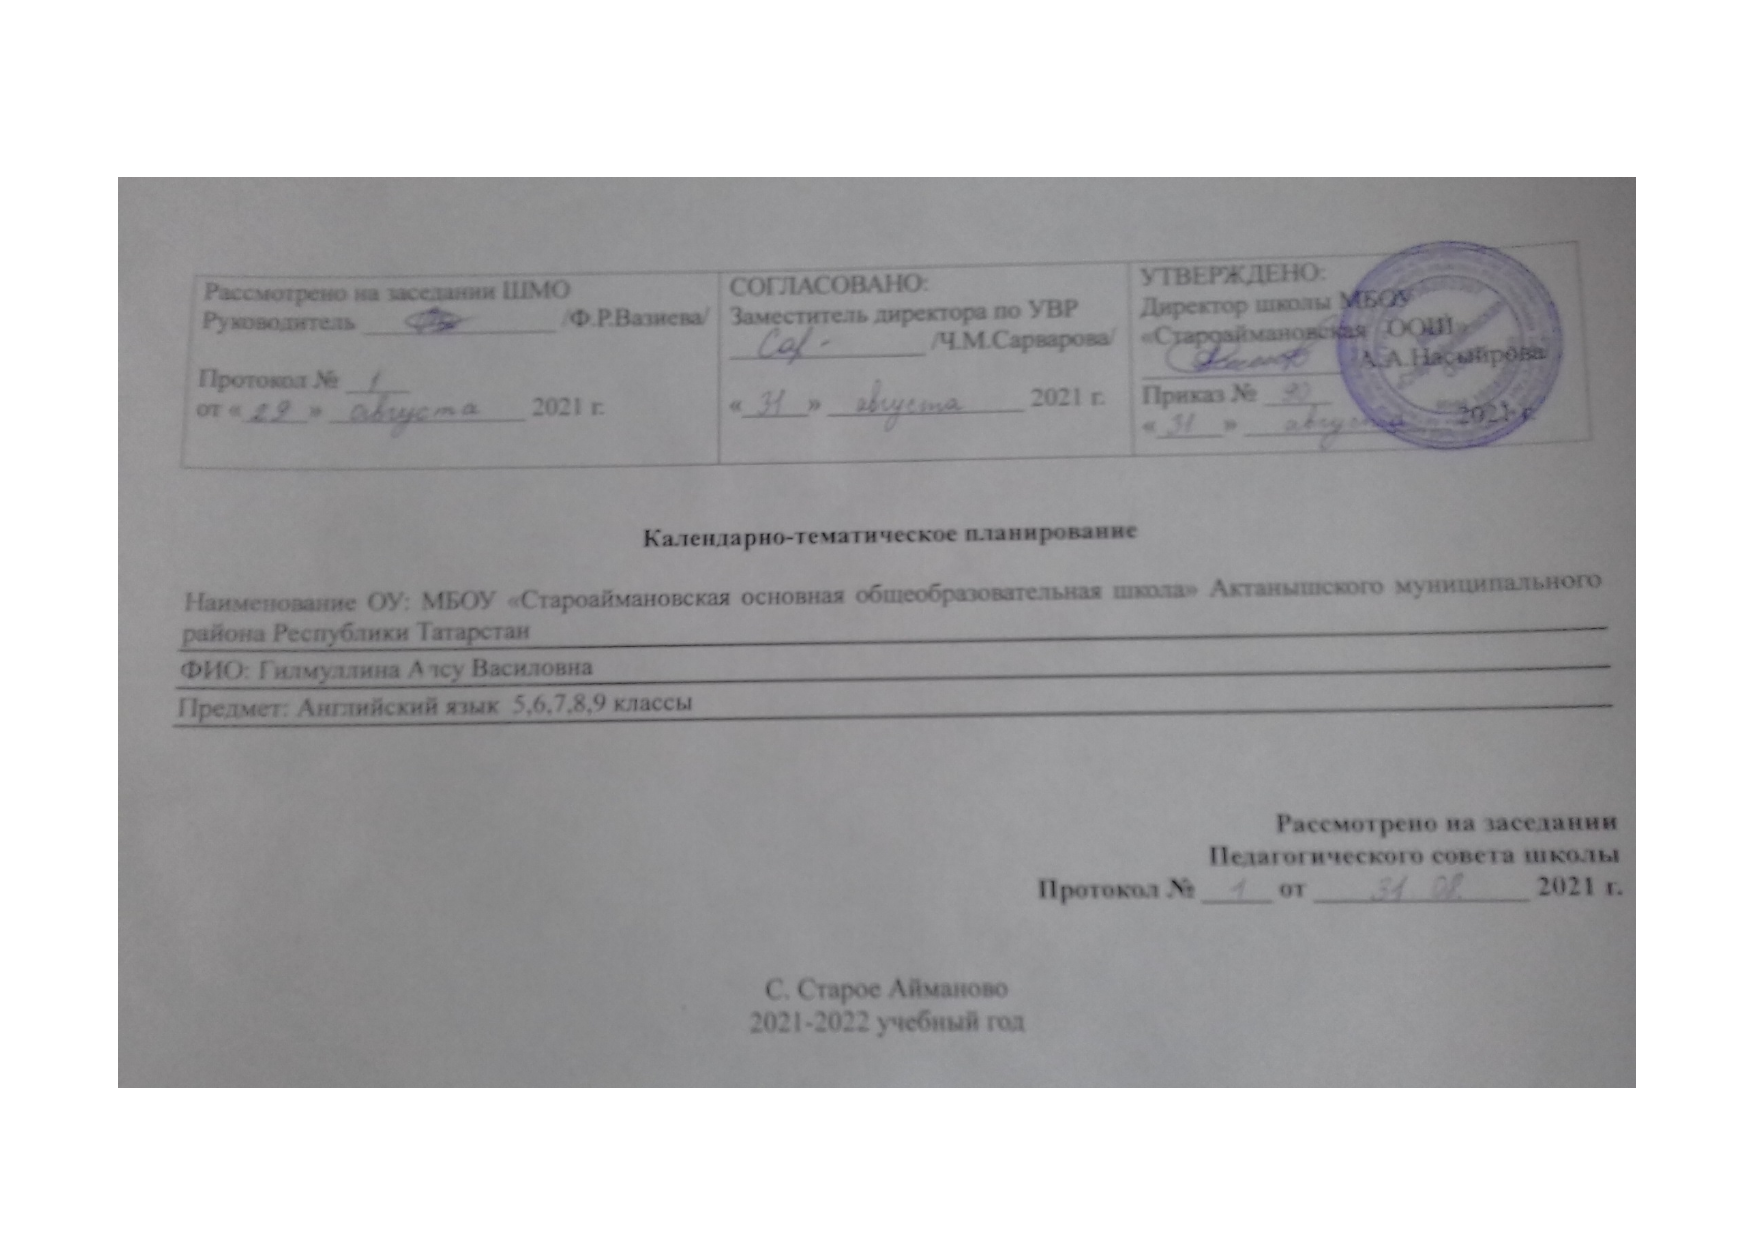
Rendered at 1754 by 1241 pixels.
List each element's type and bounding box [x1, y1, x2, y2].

picture [118, 177, 1636, 1088]
